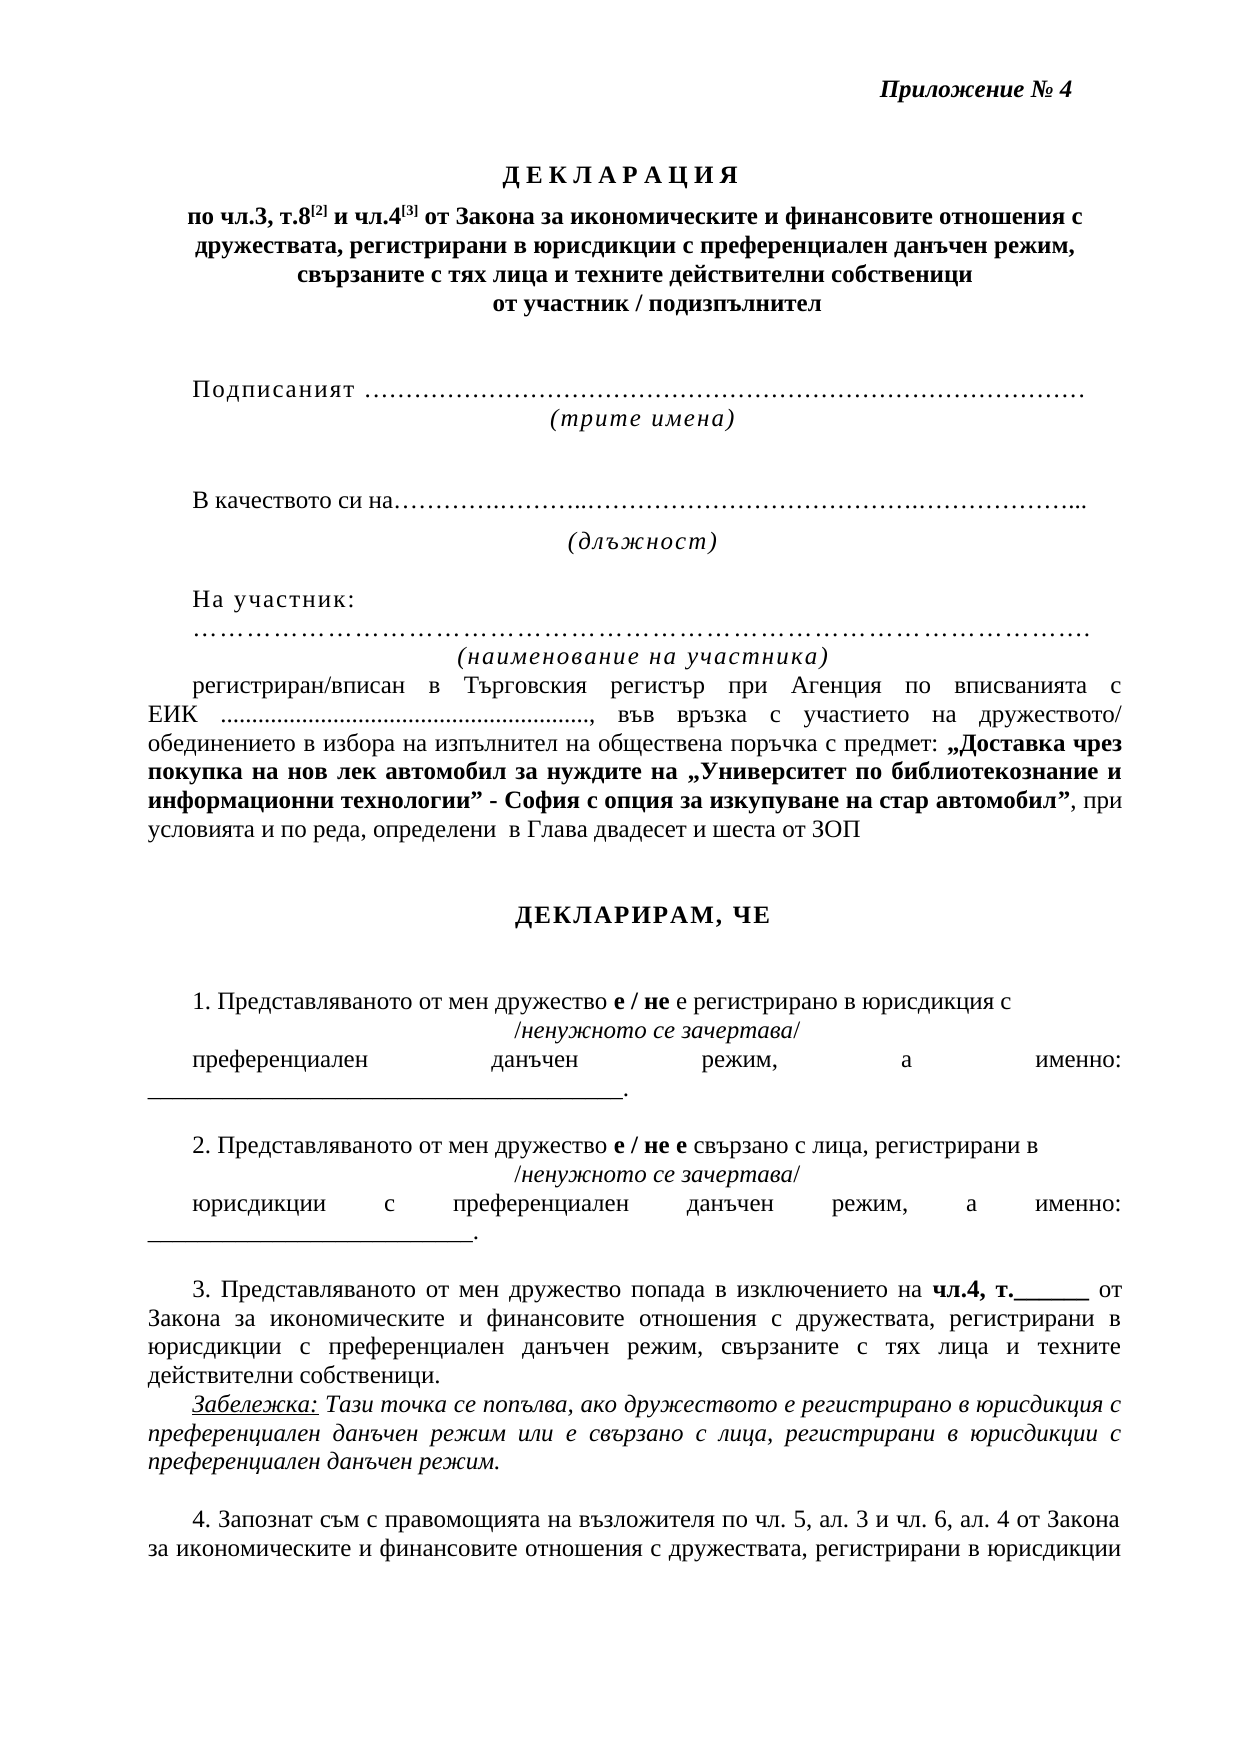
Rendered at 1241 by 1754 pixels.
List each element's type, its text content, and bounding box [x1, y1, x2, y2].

text ДЕКЛАРИРАМ, ЧЕ [192, 900, 1093, 929]
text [148, 1504, 1122, 1561]
text /ненужното се зачертава/ [148, 1159, 1122, 1188]
text (длъжност) [192, 526, 1093, 555]
text /ненужното се зачертава/ [148, 1015, 1122, 1044]
text 1. Представляваното от мен дружество е / не е регистрирано в юрисдикция с [148, 986, 1122, 1015]
text Подписаният ....................................................................................... [192, 374, 1093, 403]
text 2. Представляваното от мен дружество е / не е свързано с лица, регистрирани в [148, 1130, 1122, 1159]
text регистриран/вписан в Търговския регистър при Агенция по вписванията с ЕИК ..........................................................., във връзка с участието на дружеството/ обединението в избора на изпълнител на обществена поръчка с предмет: „Доставка чрез покупка на нов лек автомобил за нуждите на „Университет по библиотекознание и информационни технологии” - София с опция за изкупуване на стар автомобил”, при условията и по реда, определени в Глава двадесет и шеста от ЗОП [148, 670, 1122, 843]
text Забележка: Тази точка се попълва, ако дружеството е регистрирано в юрисдикция с преференциален данъчен режим или е свързано с лица, регистрирани в юрисдикции с преференциален данъчен режим. [148, 1389, 1122, 1475]
text На участник: …………………………………………………………………………………….... [192, 584, 1093, 641]
text преференциален данъчен режим, а именно: ______________________________________. [148, 1044, 1122, 1101]
text 3. Представляваното от мен дружество попада в изключението на чл.4, т.______ от Закона за икономическите и финансовите отношения с дружествата, регистрирани в юрисдикции с преференциален данъчен режим, свързаните с тях лица и техните действителни собственици. [148, 1274, 1122, 1389]
text Д Е К Л А Р А Ц И Я [148, 160, 1093, 189]
text (трите имена) [192, 403, 1093, 431]
text от участник / подизпълнител [148, 288, 1122, 316]
text по чл.3, т.8[2] и чл.4[3] от Закона за икономическите и финансовите отношения с дружествата, регистрирани в юрисдикции с преференциален данъчен режим, свързаните с тях лица и техните действителни собственици [148, 201, 1122, 288]
text юрисдикции с преференциален данъчен режим, а именно: __________________________. [148, 1188, 1122, 1245]
text В качеството си на………….………..………………………………….………………... [192, 485, 1093, 514]
text (наименование на участника) [192, 641, 1093, 670]
